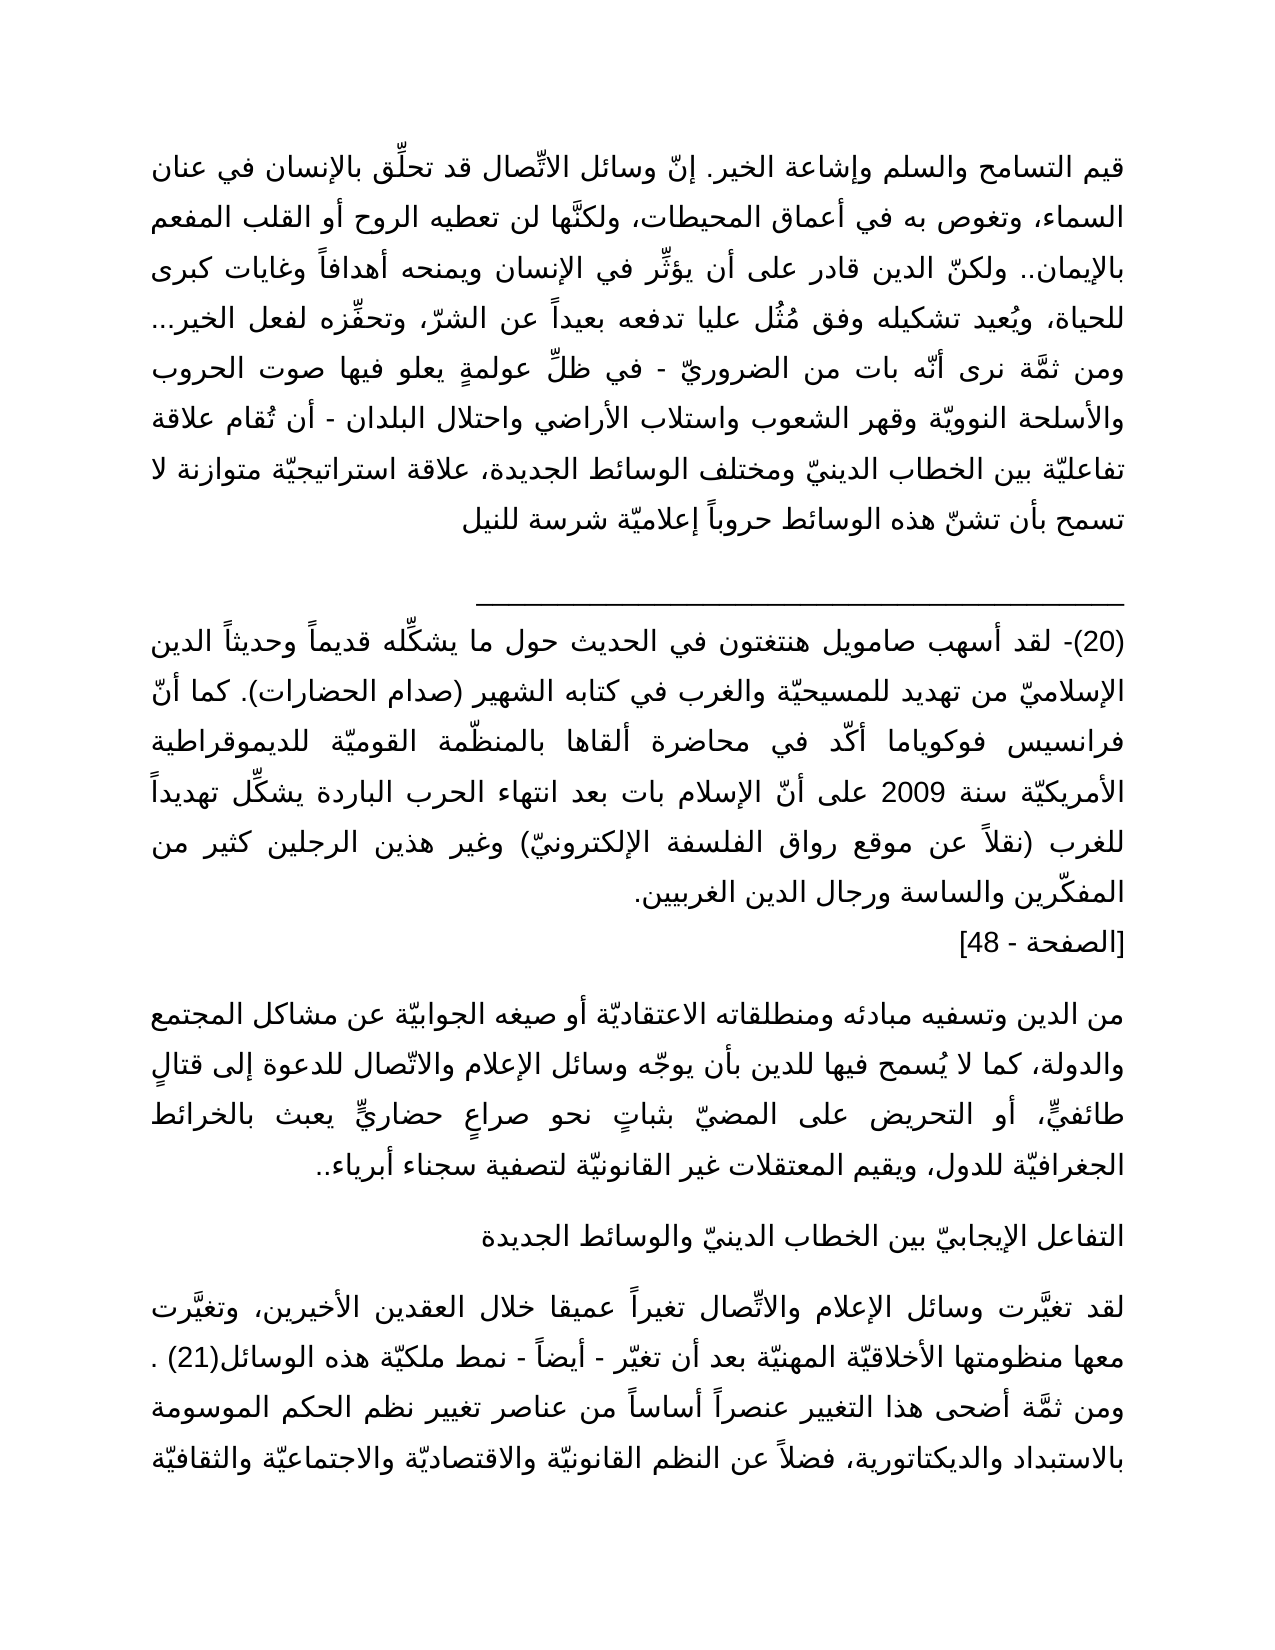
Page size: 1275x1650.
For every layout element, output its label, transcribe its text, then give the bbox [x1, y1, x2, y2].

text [150, 1290, 1125, 1474]
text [150, 150, 1125, 536]
text التفاعل الإيجابيّ بين الخطاب الدينيّ والوسائط الجديدة [150, 1219, 1125, 1252]
text ________________________________________ [150, 573, 1125, 607]
text من الدين وتسفيه مبادئه ومنطلقاته الاعتقاديّة أو صيغه الجوابيّة عن مشاكل المجتمع والدولة، كما لا يُسمح فيها للدين بأن يوجّه وسائل الإعلام والاتّصال للدعوة إلى قتالٍ طائفيٍّ، أو التحريض على المضيّ بثباتٍ نحو صراعٍ حضاريٍّ يعبث بالخرائط الجغرافيّة للدول، ويقيم المعتقلات غير القانونيّة لتصفية سجناء أبرياء.. [150, 997, 1125, 1181]
text [الصفحة - 48] [150, 926, 1125, 959]
text (20)- لقد أسهب صامويل هنتغتون في الحديث حول ما يشكِّله قديماً وحديثاً الدين الإسلاميّ من تهديد للمسيحيّة والغرب في كتابه الشهير (صدام الحضارات). كما أنّ فرانسيس فوكوياما أكّد في محاضرة ألقاها بالمنظّمة القوميّة للديموقراطية الأمريكيّة سنة 2009 على أنّ الإسلام بات بعد انتهاء الحرب الباردة يشكِّل تهديداً للغرب (نقلاً عن موقع رواق الفلسفة الإلكترونيّ) وغير هذين الرجلين كثير من المفكّرين والساسة ورجال الدين الغربيين. [150, 624, 1125, 909]
